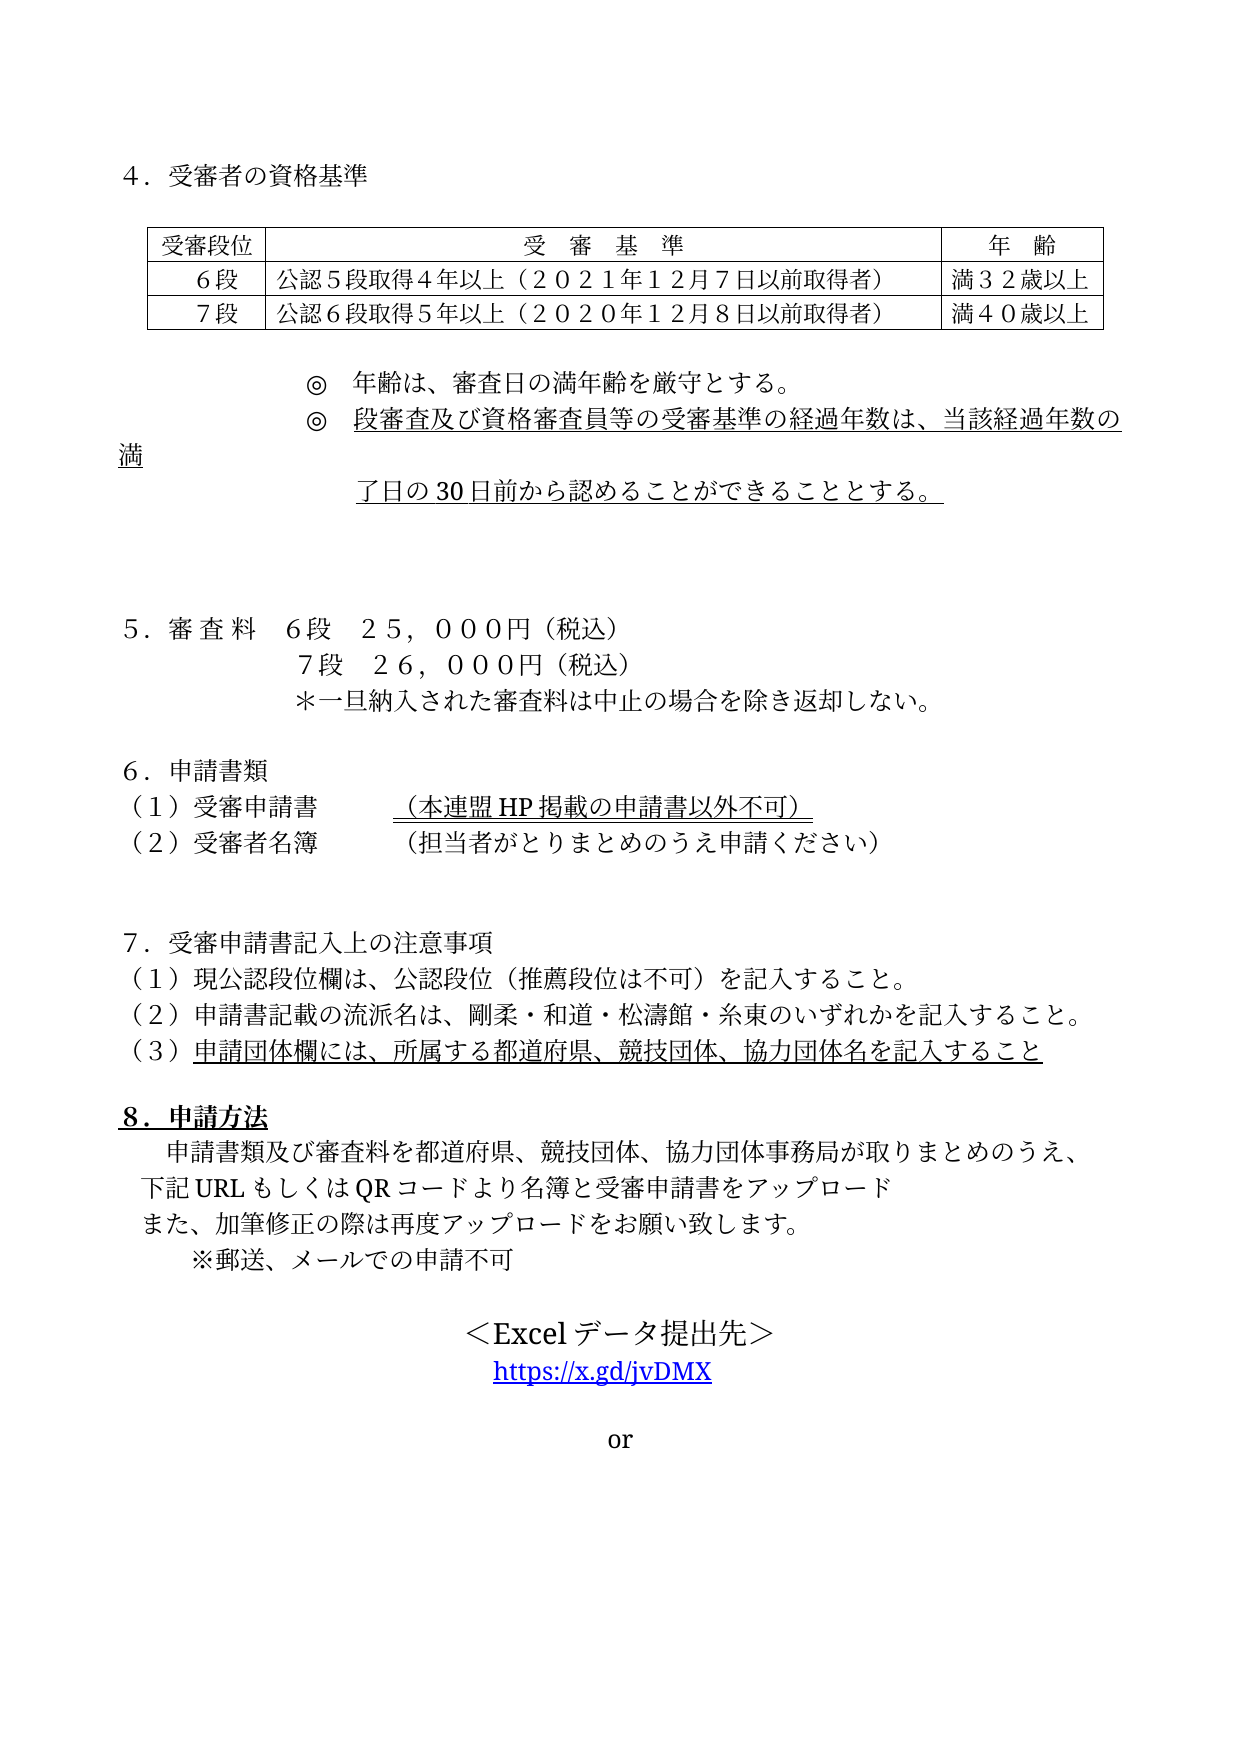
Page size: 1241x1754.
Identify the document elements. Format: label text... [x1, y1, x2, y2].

text ※郵送、メールでの申請不可 [140, 1241, 1122, 1277]
table_cell 満４０歳以上 [942, 296, 1103, 329]
table_header 受審段位 [148, 228, 265, 261]
table_header 年 齢 [942, 228, 1103, 261]
table_cell ７段 [148, 296, 265, 329]
text ◎ 年齢は、審査日の満年齢を厳守とする。 [118, 364, 1122, 400]
text ＜Excelデータ提出先＞ [118, 1311, 1122, 1353]
text （３）申請団体欄には、所属する都道府県、競技団体、協力団体名を記入すること [118, 1031, 1122, 1067]
text ７．受審申請書記入上の注意事項 [118, 924, 1122, 959]
text また、加筆修正の際は再度アップロードをお願い致します。 [140, 1205, 1122, 1241]
text 了日の30日前から認めることができることとする。 [118, 472, 1122, 508]
table_cell 公認６段取得５年以上（２０２０年１２月８日以前取得者） [266, 296, 941, 329]
text ４．受審者の資格基準 [118, 157, 1122, 193]
text （２）受審者名簿 （担当者がとりまとめのうえ申請ください） [118, 824, 1122, 860]
text ８．申請方法 [118, 1097, 1122, 1133]
text （１）受審申請書 （本連盟HP掲載の申請書以外不可） [118, 788, 1122, 824]
table_cell ６段 [148, 262, 265, 295]
text ＊一旦納入された審査料は中止の場合を除き返却しない。 [118, 682, 1122, 718]
text ６．申請書類 [118, 752, 1122, 788]
text 下記URLもしくはQRコードより名簿と受審申請書をアップロード [140, 1169, 1122, 1205]
text （１）現公認段位欄は、公認段位（推薦段位は不可）を記入すること。 [118, 959, 1122, 996]
table_cell 公認５段取得４年以上（２０２１年１２月７日以前取得者） [266, 262, 941, 295]
table_cell 満３２歳以上 [942, 262, 1103, 295]
text ７段 ２６，０００円（税込） [118, 646, 1122, 682]
table_header 受 審 基 準 [266, 228, 941, 261]
text ５．審 査 料 ６段 ２５，０００円（税込） [118, 610, 1122, 646]
text （２）申請書記載の流派名は、剛柔・和道・松濤館・糸東のいずれかを記入すること。 [118, 996, 1122, 1031]
text ◎ 段審査及び資格審査員等の受審基準の経過年数は、当該経過年数の満 [118, 400, 1122, 472]
text https://x.gd/jvDMX [118, 1353, 1122, 1387]
text 申請書類及び審査料を都道府県、競技団体、協力団体事務局が取りまとめのうえ、 [140, 1133, 1122, 1169]
text or [118, 1421, 1122, 1455]
